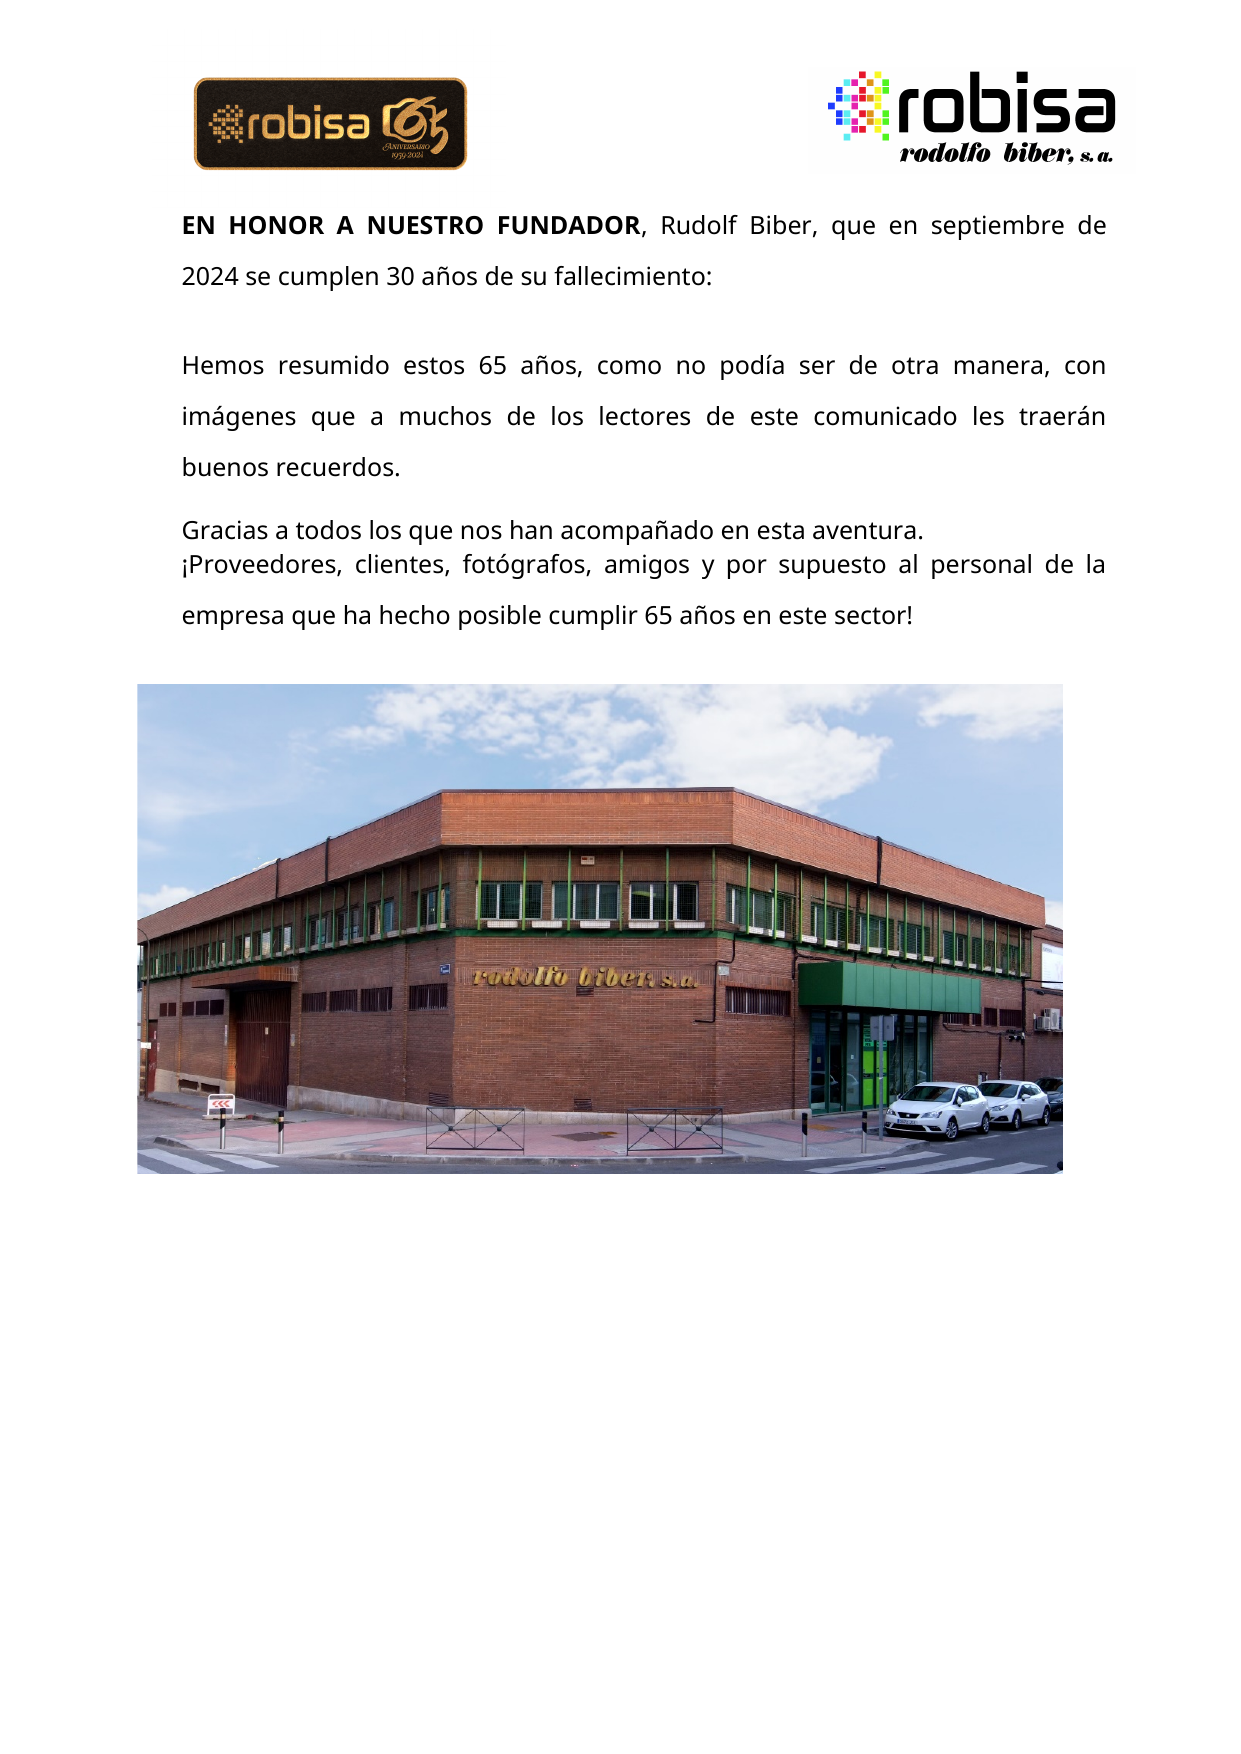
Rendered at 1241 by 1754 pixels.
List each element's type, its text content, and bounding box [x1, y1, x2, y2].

text Gracias a todos los que nos han acompañado en esta aventura. [181, 513, 1107, 547]
picture [807, 67, 1136, 174]
text EN HONOR A NUESTRO FUNDADOR, Rudolf Biber, que en septiembre de 2024 se cumplen 30 años de su fallecimiento: [181, 208, 1107, 293]
picture [151, 29, 507, 208]
text ¡Proveedores, clientes, fotógrafos, amigos y por supuesto al personal de la empresa que ha hecho posible cumplir 65 años en este sector! [181, 547, 1107, 632]
text Hemos resumido estos 65 años, como no podía ser de otra manera, con imágenes que a muchos de los lectores de este comunicado les traerán buenos recuerdos. [181, 347, 1107, 483]
picture [137, 684, 1063, 1174]
